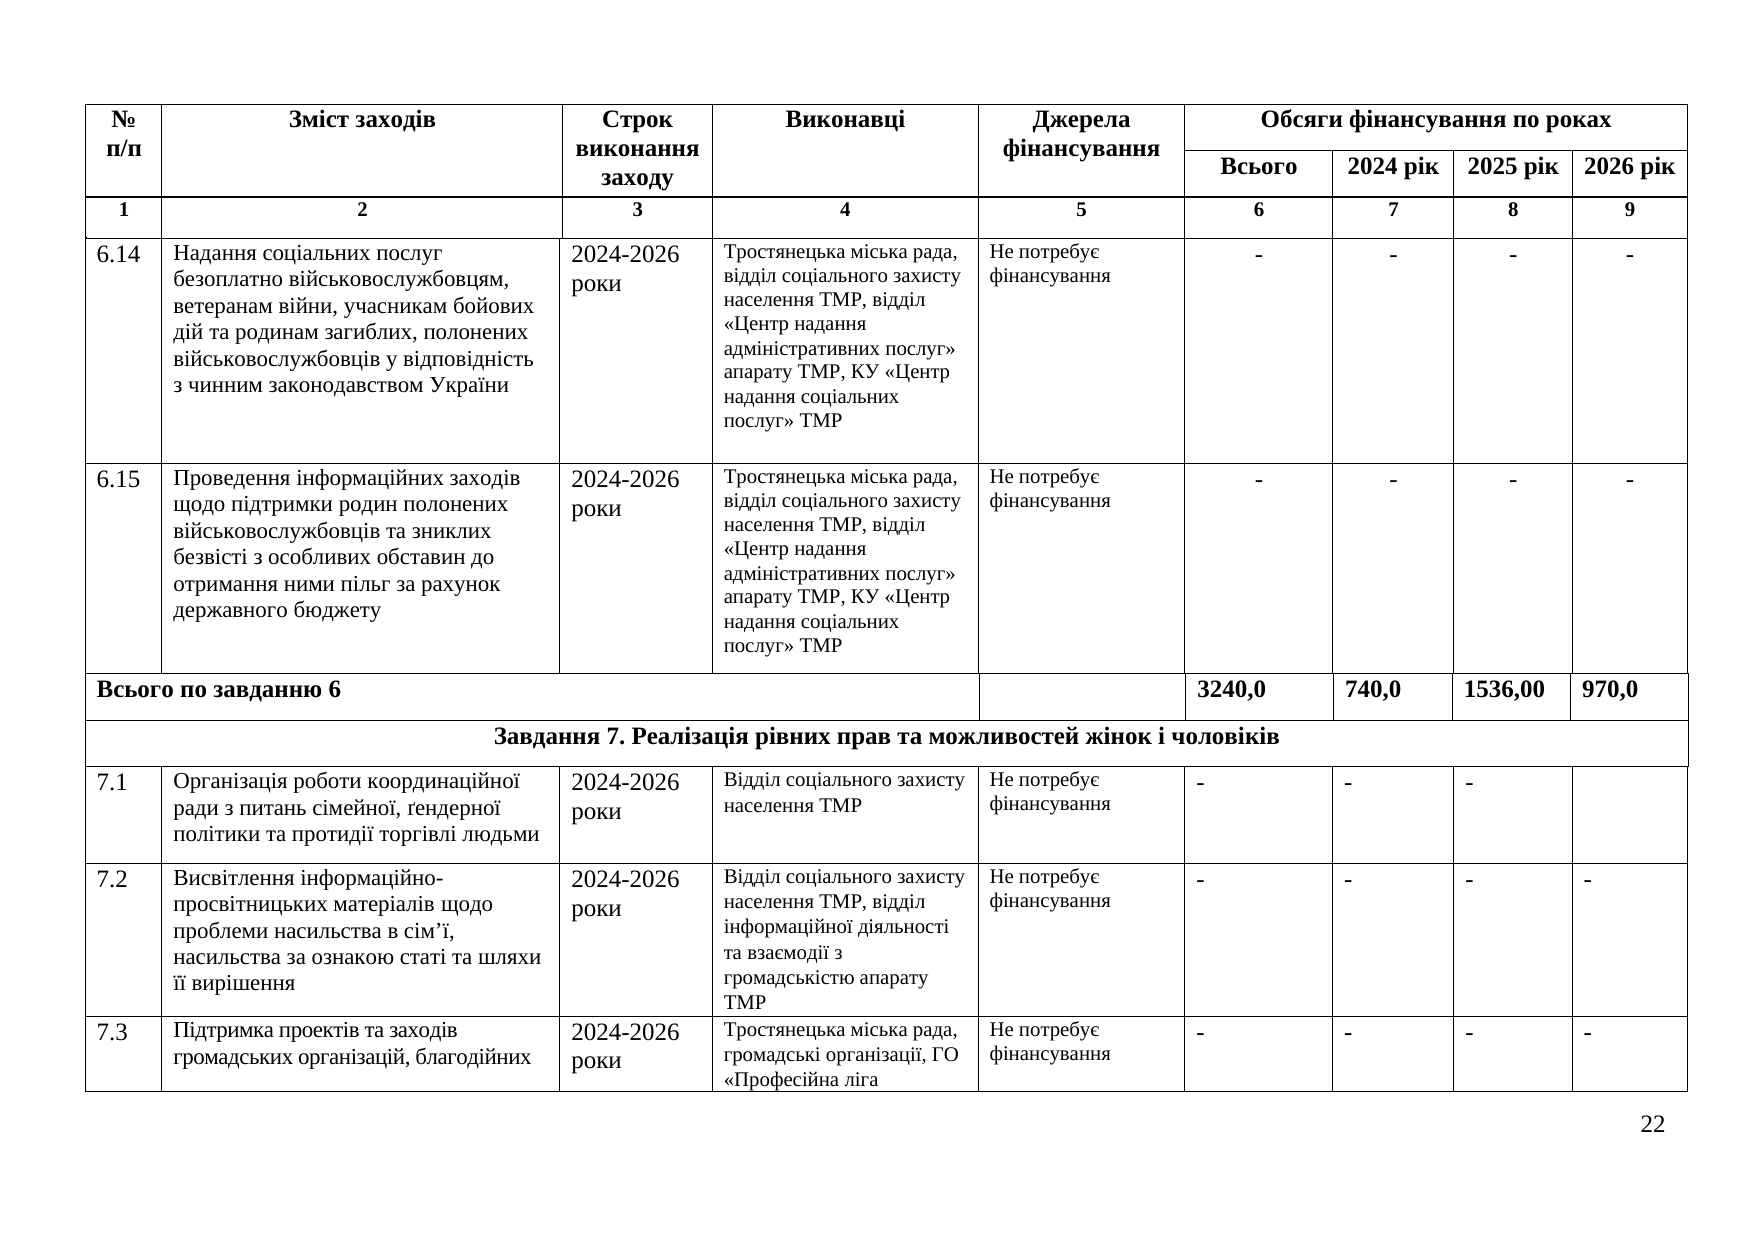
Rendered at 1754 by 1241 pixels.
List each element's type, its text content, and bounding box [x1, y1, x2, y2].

table_cell 2024-2026 роки [560, 864, 712, 1016]
table_cell 2 [162, 198, 562, 238]
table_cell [713, 1017, 978, 1091]
table_header Строк виконання заходу [563, 105, 712, 196]
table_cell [162, 1017, 559, 1091]
table_cell - [1573, 864, 1687, 1016]
table_cell Всього по завданню 6 [86, 674, 979, 720]
table_cell Не потребує фінансування [979, 1017, 1184, 1091]
table_cell - [1454, 864, 1572, 1016]
table_cell Тростянецька міська рада, відділ соціального захисту населення ТМР, відділ «Центр надання адміністративних послуг» апарату ТМР, КУ «Центр надання соціальних послуг» ТМР [713, 239, 978, 463]
table_cell [1573, 767, 1687, 863]
table_cell - [1333, 767, 1453, 863]
table_cell 2025 рік [1454, 151, 1572, 196]
table_cell Тростянецька міська рада, відділ соціального захисту населення ТМР, відділ «Центр надання адміністративних послуг» апарату ТМР, КУ «Центр надання соціальних послуг» ТМР [713, 464, 978, 673]
table_cell - [1454, 767, 1572, 863]
table_cell - [1185, 464, 1332, 673]
table_cell Не потребує фінансування [979, 864, 1184, 1016]
table_cell - [1454, 1017, 1572, 1091]
table_cell 740,0 [1334, 674, 1452, 720]
table_cell [980, 674, 1185, 720]
table_cell 7.2 [86, 864, 161, 1016]
table_cell 9 [1573, 198, 1687, 238]
table_cell 2024-2026 роки [560, 767, 712, 863]
table_cell 2024-2026 роки [560, 1017, 712, 1091]
table_header Джерела фінансування [979, 105, 1184, 196]
table_cell 2024-2026 роки [560, 464, 712, 673]
table_cell 8 [1454, 198, 1572, 238]
table_cell Не потребує фінансування [979, 464, 1184, 673]
table_cell 7 [1333, 198, 1453, 238]
table_cell 6.15 [86, 464, 161, 673]
table_cell 2024 рік [1333, 151, 1453, 196]
table_cell Проведення інформаційних заходів щодо підтримки родин полонених військовослужбовців та зниклих безвісті з особливих обставин до отримання ними пільг за рахунок державного бюджету [162, 464, 559, 673]
table_cell 3240,0 [1186, 674, 1333, 720]
table_cell 2026 рік [1573, 151, 1687, 196]
table_cell 7.1 [86, 767, 161, 863]
table_cell Не потребує фінансування [979, 767, 1184, 863]
table_cell Завдання 7. Реалізація рівних прав та можливостей жінок і чоловіків [86, 721, 1688, 766]
table_cell 2024-2026 роки [560, 239, 712, 463]
table_cell - [1185, 767, 1332, 863]
table_cell - [1185, 239, 1332, 463]
table_cell - [1333, 239, 1453, 463]
table_cell Не потребує фінансування [979, 239, 1184, 463]
table_header № п/п [86, 105, 161, 196]
table_header Зміст заходів [162, 105, 562, 196]
table_cell - [1573, 1017, 1687, 1091]
table_cell - [1454, 464, 1572, 673]
table_cell 970,0 [1571, 674, 1688, 720]
table_cell 7.3 [86, 1017, 161, 1091]
table_cell Висвітлення інформаційно-просвітницьких матеріалів щодо проблеми насильства в сім’ї, насильства за ознакою статі та шляхи її вирішення [162, 864, 559, 1016]
table_cell - [1185, 864, 1332, 1016]
table_cell - [1454, 239, 1572, 463]
table_header Обсяги фінансування по роках [1185, 105, 1687, 150]
table_cell Відділ соціального захисту населення ТМР, відділ інформаційної діяльності та взаємодії з громадськістю апарату ТМР [713, 864, 978, 1016]
table_cell 1 [86, 198, 161, 238]
table_header Виконавці [713, 105, 978, 196]
table_cell - [1185, 1017, 1332, 1091]
table_cell 4 [713, 198, 978, 238]
table_cell Організація роботи координаційної ради з питань сімейної, ґендерної політики та протидії торгівлі людьми [162, 767, 559, 863]
table_cell 3 [563, 198, 712, 238]
table_cell 5 [979, 198, 1184, 238]
table_cell 6 [1185, 198, 1332, 238]
table_cell Всього [1185, 151, 1332, 196]
table_cell - [1333, 464, 1453, 673]
table_cell - [1333, 864, 1453, 1016]
table_cell 1536,00 [1453, 674, 1570, 720]
table_cell - [1333, 1017, 1453, 1091]
table_cell - [1573, 464, 1687, 673]
table_cell 6.14 [86, 239, 161, 463]
table_cell Відділ соціального захисту населення ТМР [713, 767, 978, 863]
table_cell Надання соціальних послуг безоплатно військовослужбовцям, ветеранам війни, учасникам бойових дій та родинам загиблих, полонених військовослужбовців у відповідність з чинним законодавством України [162, 239, 559, 463]
table_cell - [1573, 239, 1687, 463]
